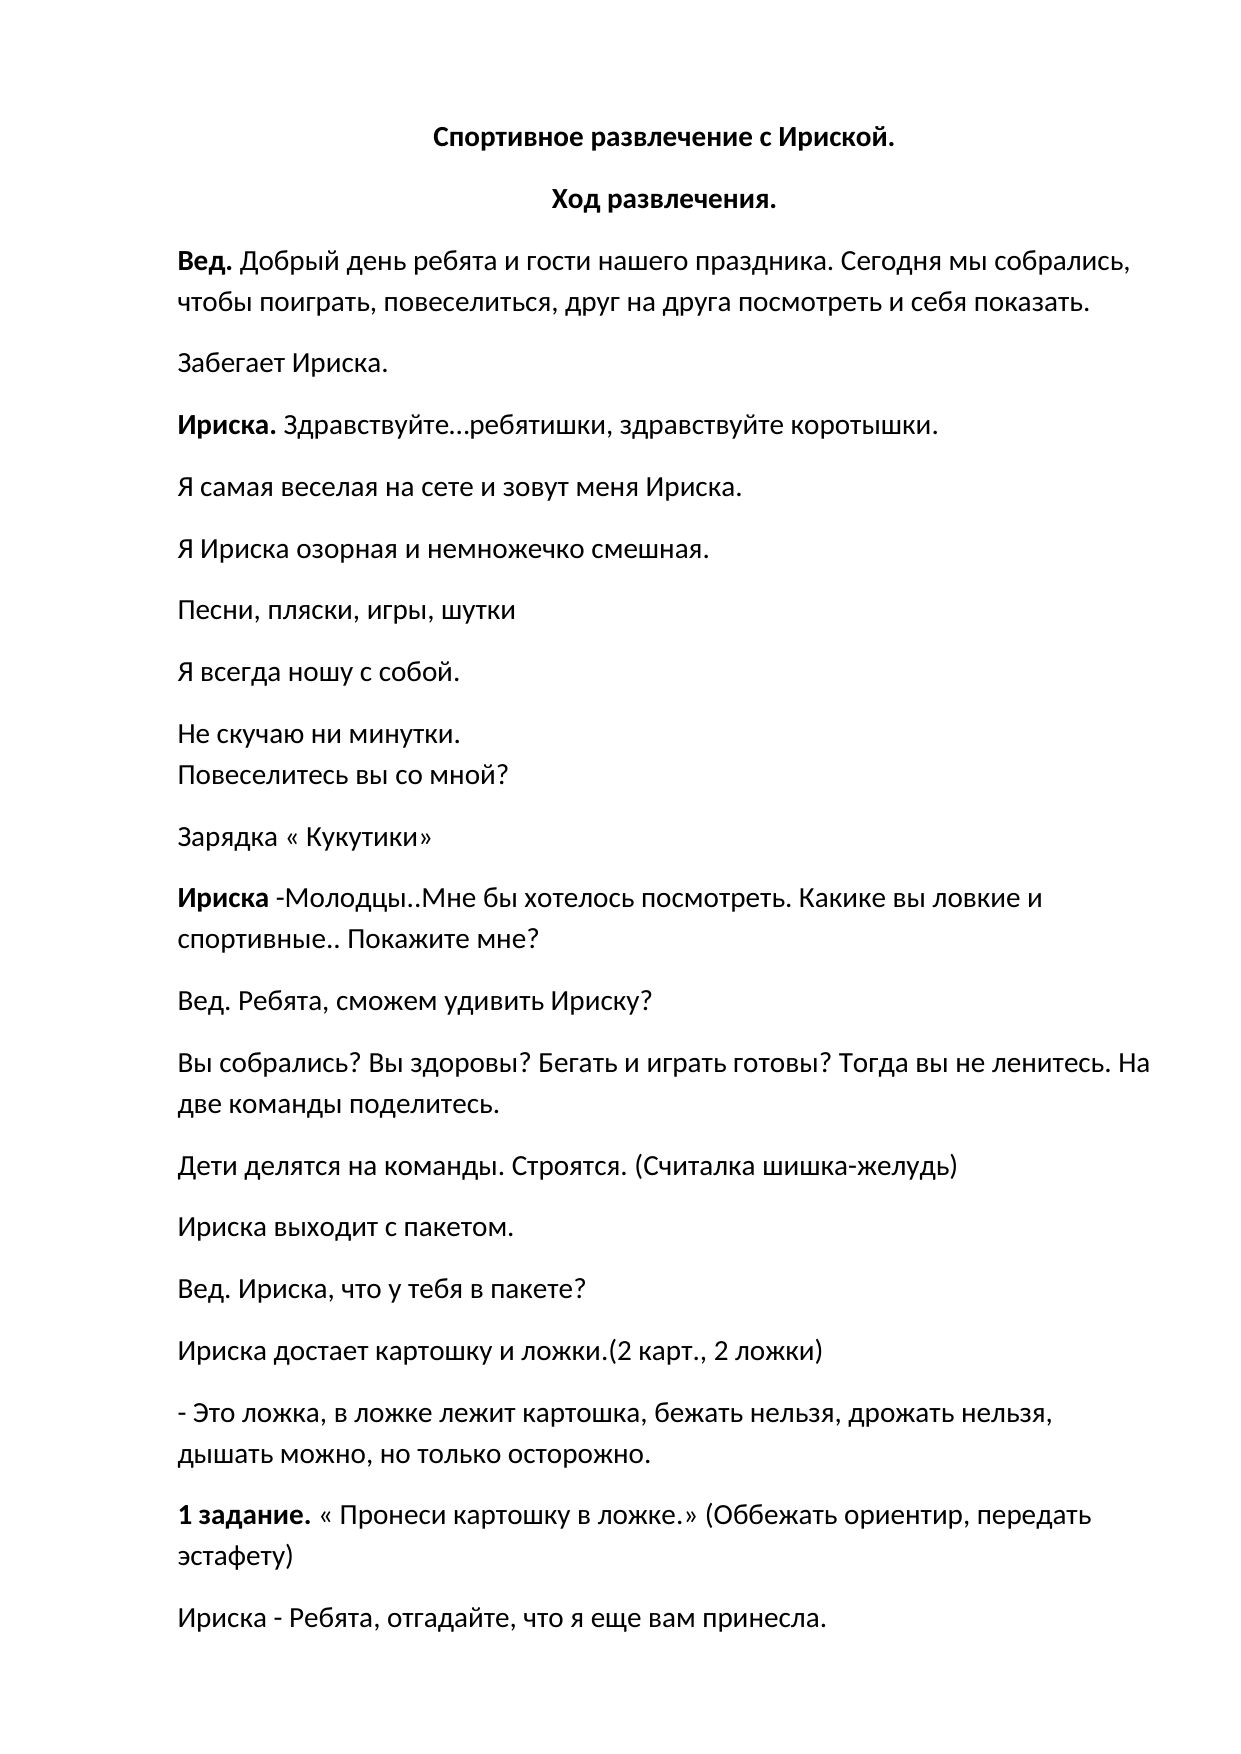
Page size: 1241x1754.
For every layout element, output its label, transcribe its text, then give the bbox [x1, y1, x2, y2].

text Забегает Ириска. [177, 344, 1152, 380]
text Вы собрались? Вы здоровы? Бегать и играть готовы? Тогда вы не ленитесь. На две команды поделитесь. [177, 1044, 1152, 1121]
text Я всегда ношу с собой. [177, 653, 1152, 689]
text Ириска. Здравствуйте…ребятишки, здравствуйте коротышки. [177, 406, 1152, 442]
text Ириска - Ребята, отгадайте, что я еще вам принесла. [177, 1599, 1152, 1635]
text 1 задание. « Пронеси картошку в ложке.» (Оббежать ориентир, передать эстафету) [177, 1496, 1152, 1573]
text Спортивное развлечение с Ириской. [177, 118, 1152, 154]
text Ириска -Молодцы..Мне бы хотелось посмотреть. Какике вы ловкие и спортивные.. Покажите мне? [177, 879, 1152, 956]
text Вед. Ребята, сможем удивить Ириску? [177, 982, 1152, 1018]
text Вед. Ириска, что у тебя в пакете? [177, 1270, 1152, 1306]
text Я Ириска озорная и немножечко смешная. [177, 530, 1152, 565]
text Вед. Добрый день ребята и гости нашего праздника. Сегодня мы собрались, чтобы поиграть, повеселиться, друг на друга посмотреть и себя показать. [177, 242, 1152, 318]
text Ход развлечения. [177, 180, 1152, 216]
text Ириска достает картошку и ложки.(2 карт., 2 ложки) [177, 1332, 1152, 1368]
text Зарядка « Кукутики» [177, 818, 1152, 853]
text Не скучаю ни минутки. Повеселитесь вы со мной? [177, 715, 1152, 792]
text Дети делятся на команды. Строятся. (Считалка шишка-желудь) [177, 1147, 1152, 1182]
text Я самая веселая на сете и зовут меня Ириска. [177, 468, 1152, 503]
text Ириска выходит с пакетом. [177, 1208, 1152, 1244]
text - Это ложка, в ложке лежит картошка, бежать нельзя, дрожать нельзя, дышать можно, но только осторожно. [177, 1394, 1152, 1470]
text Песни, пляски, игры, шутки [177, 591, 1152, 627]
